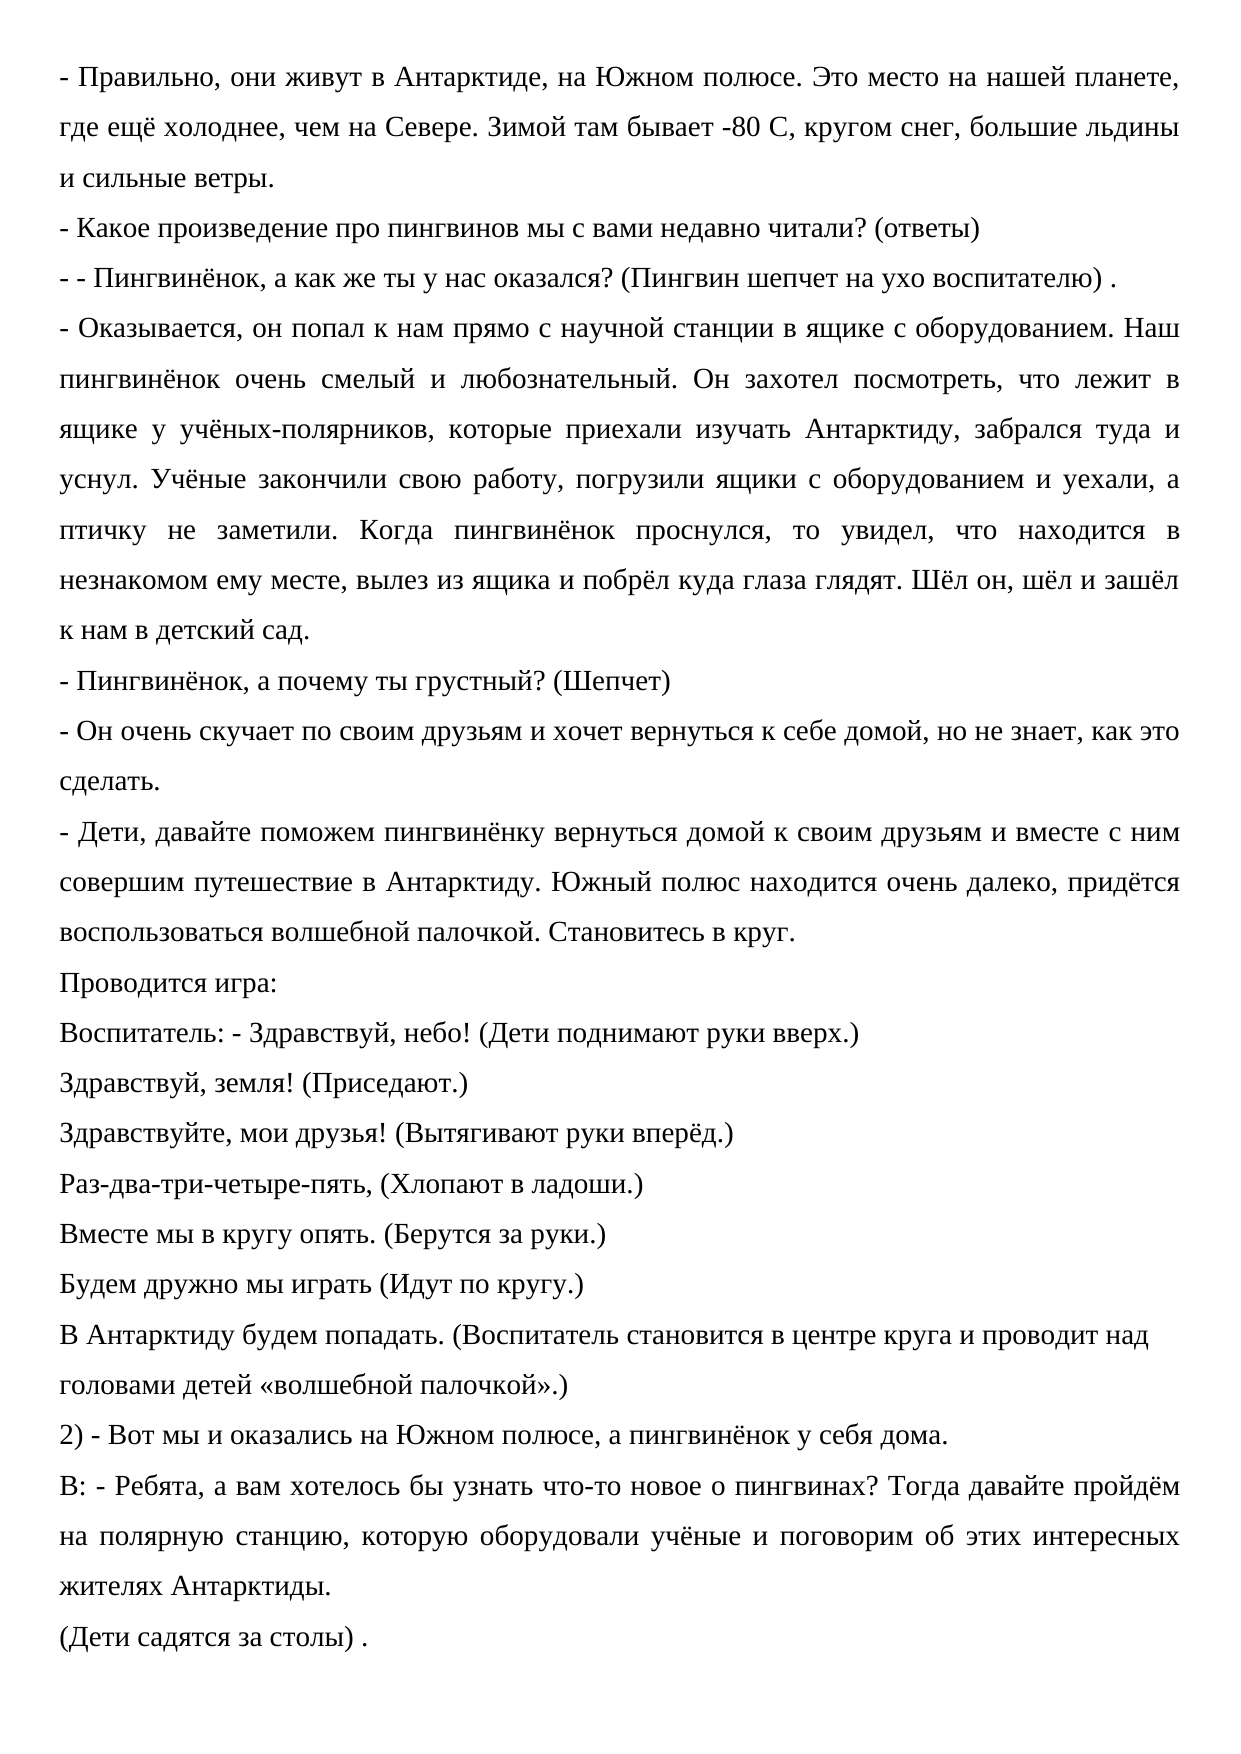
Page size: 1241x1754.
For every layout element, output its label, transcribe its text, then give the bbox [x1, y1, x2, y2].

text Воспитатель: - Здравствуй, небо! (Дети поднимают руки вверх.) [59, 1015, 1181, 1048]
text - Пингвинёнок, а почему ты грустный? (Шепчет) [59, 663, 1181, 696]
text - Дети, давайте поможем пингвинёнку вернуться домой к своим друзьям и вместе с ним совершим путешествие в Антарктиду. Южный полюс находится очень далеко, придётся воспользоваться волшебной палочкой. Становитесь в круг. [59, 814, 1181, 948]
text Раз-два-три-четыре-пять, (Хлопают в ладоши.) [59, 1166, 1181, 1199]
text - Оказывается, он попал к нам прямо с научной станции в ящике с оборудованием. Наш пингвинёнок очень смелый и любознательный. Он захотел посмотреть, что лежит в ящике у учёных-полярников, которые приехали изучать Антарктиду, забрался туда и уснул. Учёные закончили свою работу, погрузили ящики с оборудованием и уехали, а птичку не заметили. Когда пингвинёнок проснулся, то увидел, что находится в незнакомом ему месте, вылез из ящика и побрёл куда глаза глядят. Шёл он, шёл и зашёл к нам в детский сад. [59, 311, 1181, 646]
text (Дети садятся за столы) . [59, 1619, 1181, 1652]
text - Он очень скучает по своим друзьям и хочет вернуться к себе домой, но не знает, как это сделать. [59, 713, 1181, 797]
text Будем дружно мы играть (Идут по кругу.) [59, 1267, 1181, 1300]
text Проводится игра: [59, 965, 1181, 998]
text В: - Ребята, а вам хотелось бы узнать что-то новое о пингвинах? Тогда давайте пройдём на полярную станцию, которую оборудовали учёные и поговорим об этих интересных жителях Антарктиды. [59, 1468, 1181, 1602]
text Здравствуй, земля! (Приседают.) [59, 1065, 1181, 1099]
text Здравствуйте, мои друзья! (Вытягивают руки вперёд.) [59, 1116, 1181, 1149]
text 2) - Вот мы и оказались на Южном полюсе, а пингвинёнок у себя дома. [59, 1417, 1181, 1451]
text Вместе мы в кругу опять. (Берутся за руки.) [59, 1216, 1181, 1250]
text - - Пингвинёнок, а как же ты у нас оказался? (Пингвин шепчет на ухо воспитателю) . [59, 260, 1181, 294]
text В Антарктиду будем попадать. (Воспитатель становится в центре круга и проводит над головами детей «волшебной палочкой».) [59, 1317, 1181, 1401]
text - Какое произведение про пингвинов мы с вами недавно читали? (ответы) [59, 210, 1181, 243]
text - Правильно, они живут в Антарктиде, на Южном полюсе. Это место на нашей планете, где ещё холоднее, чем на Севере. Зимой там бывает -80 С, кругом снег, большие льдины и сильные ветры. [59, 59, 1181, 193]
